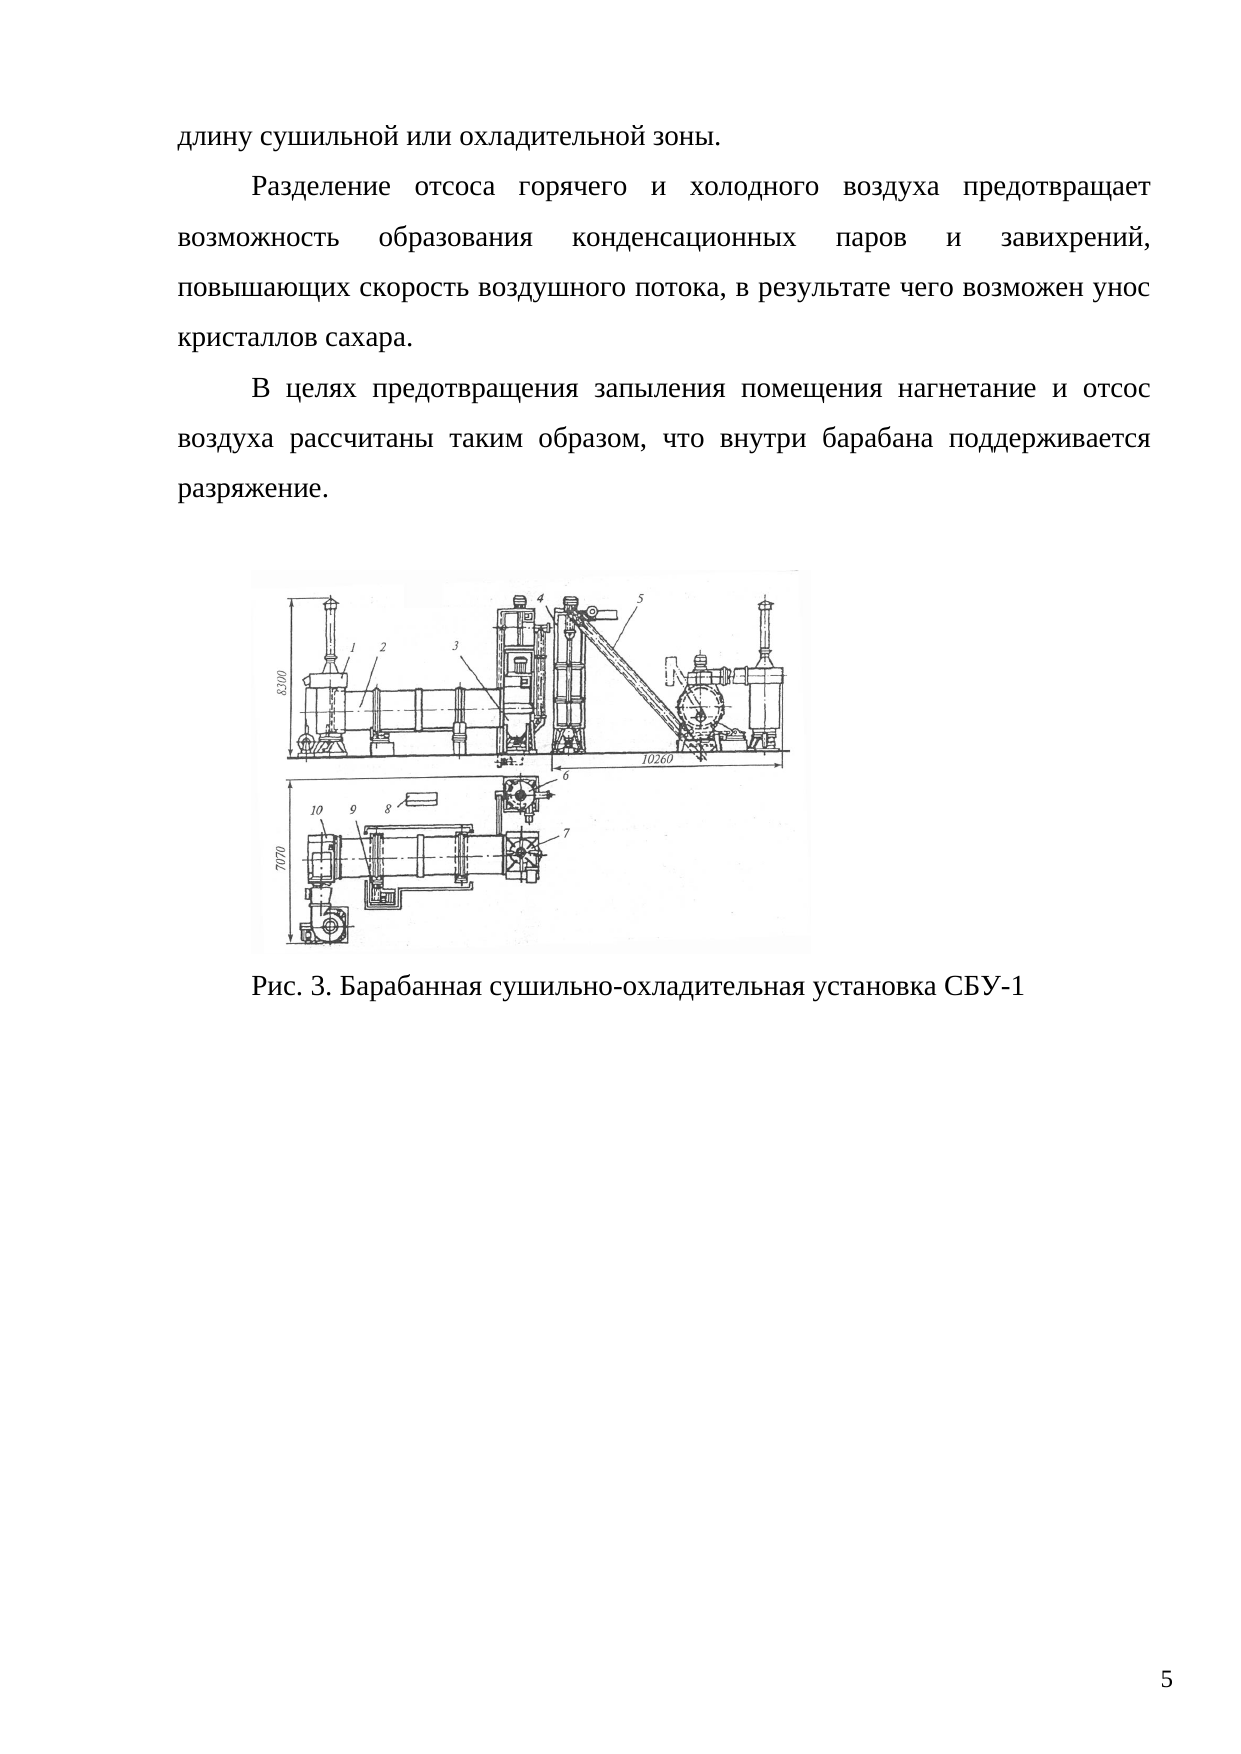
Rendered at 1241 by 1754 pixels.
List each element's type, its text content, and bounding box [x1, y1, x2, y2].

text Разделение отсоса горячего и холодного воздуха предотвращает возможность образования конденсационных паров и завихрений, повышающих скорость воздушного потока, в результате чего возможен унос кристаллов сахара. [177, 168, 1152, 353]
picture [251, 570, 811, 954]
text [177, 118, 1152, 152]
text В целях предотвращения запыления помещения нагнетание и отсос воздуха рассчитаны таким образом, что внутри барабана поддерживается разряжение. [177, 370, 1152, 504]
text Рис. 3. Барабанная сушильно-охладительная установка СБУ-1 [177, 968, 1152, 1002]
